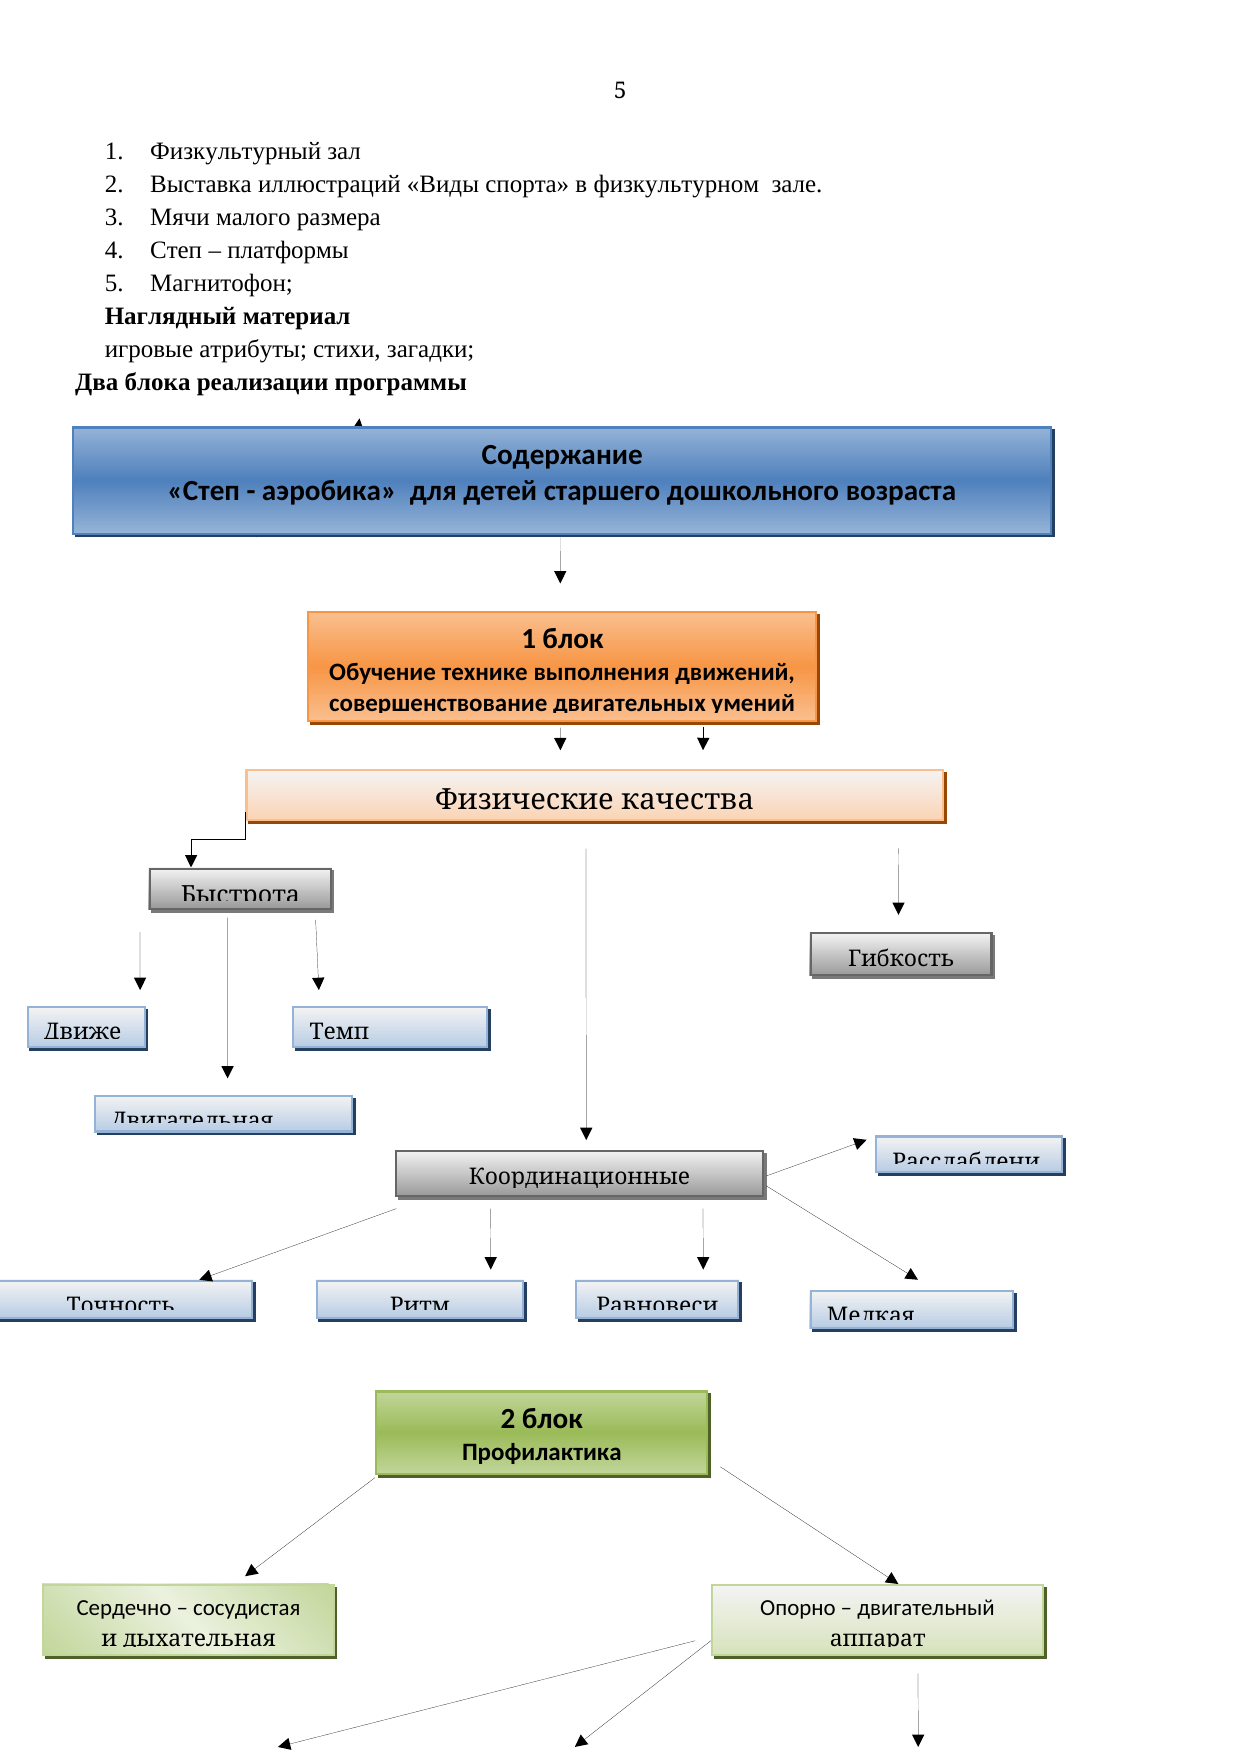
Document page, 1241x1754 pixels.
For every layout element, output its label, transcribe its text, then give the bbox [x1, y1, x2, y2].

list Физкультурный зал [75, 136, 1151, 165]
list Выставка иллюстраций «Виды спорта» в физкультурном зале. [75, 169, 1151, 198]
list Магнитофон; [75, 268, 1151, 297]
text игровые атрибуты; стихи, загадки; [75, 334, 1151, 363]
text Наглядный материал [75, 301, 1151, 330]
text Два блока реализации программы [75, 367, 1151, 396]
list Мячи малого размера [75, 202, 1151, 231]
list Степ – платформы [75, 235, 1151, 264]
